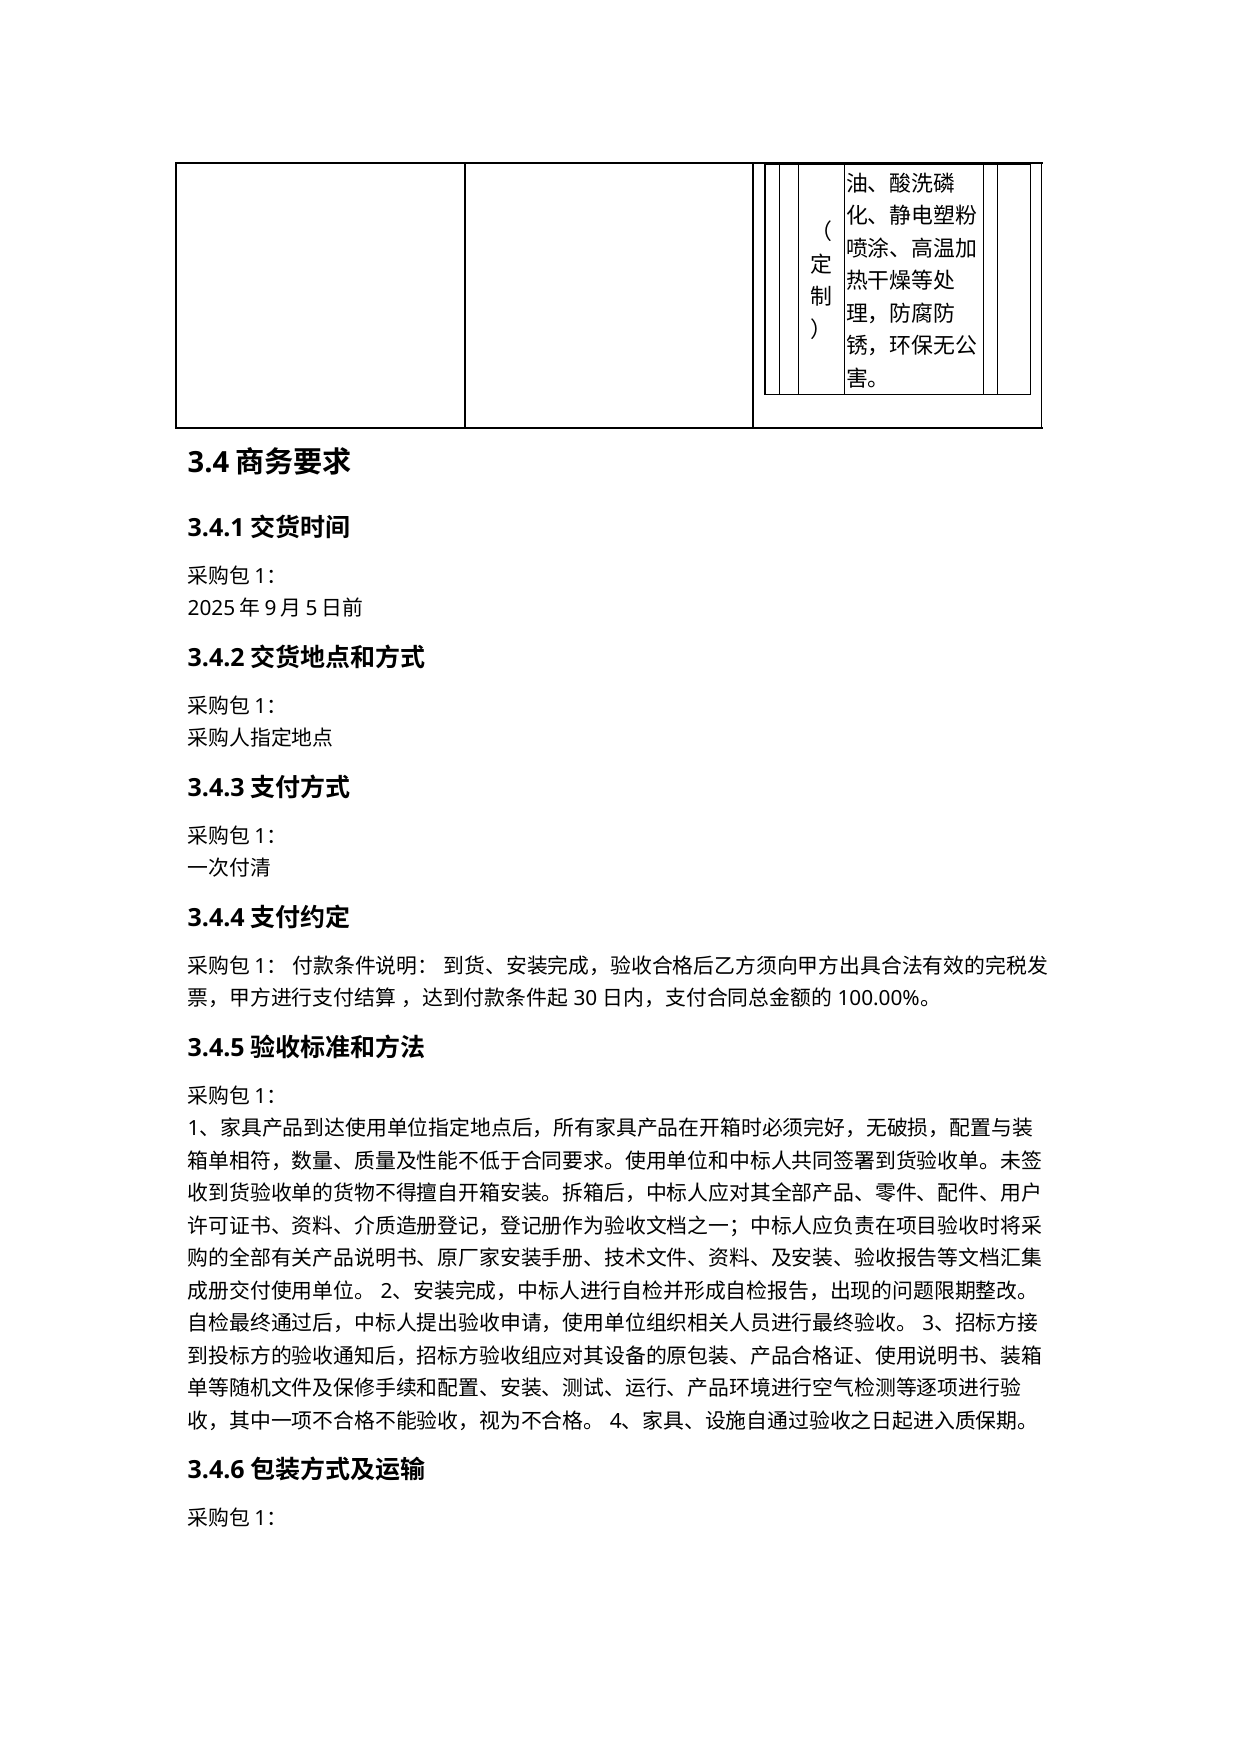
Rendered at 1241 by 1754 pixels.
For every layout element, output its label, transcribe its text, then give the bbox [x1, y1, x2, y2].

text 采购包1： [187, 1079, 1053, 1111]
text 3.4.6包装方式及运输 [187, 1436, 1053, 1501]
text 采购包1： [187, 1501, 1053, 1534]
text 2025年9月5日前 [187, 591, 1053, 624]
table_cell [754, 164, 1041, 427]
text 3.4.4支付约定 [187, 884, 1053, 949]
text 3.4.3支付方式 [187, 754, 1053, 819]
text 采购包1： 付款条件说明： 到货、安装完成，验收合格后乙方须向甲方出具合法有效的完税发票，甲方进行支付结算 ，达到付款条件起 30 日内，支付合同总金额的 100.00%。 [187, 949, 1053, 1014]
text 3.4.2交货地点和方式 [187, 624, 1053, 689]
text 采购人指定地点 [187, 721, 1053, 754]
text 采购包1： [187, 689, 1053, 721]
text 3.4.1交货时间 [187, 494, 1053, 559]
table_cell 1 [177, 164, 464, 427]
text 一次付清 [187, 851, 1053, 884]
text 1、家具产品到达使用单位指定地点后，所有家具产品在开箱时必须完好，无破损，配置与装箱单相符，数量、质量及性能不低于合同要求。使用单位和中标人共同签署到货验收单。未签收到货验收单的货物不得擅自开箱安装。拆箱后，中标人应对其全部产品、零件、配件、用户许可证书、资料、介质造册登记，登记册作为验收文档之一；中标人应负责在项目验收时将采购的全部有关产品说明书、原厂家安装手册、技术文件、资料、及安装、验收报告等文档汇集成册交付使用单位。 2、安装完成，中标人进行自检并形成自检报告，出现的问题限期整改。自检最终通过后，中标人提出验收申请，使用单位组织相关人员进行最终验收。 3、招标方接到投标方的验收通知后，招标方验收组应对其设备的原包装、产品合格证、使用说明书、装箱单等随机文件及保修手续和配置、安装、测试、运行、产品环境进行空气检测等逐项进行验收，其中一项不合格不能验收，视为不合格。 4、家具、设施自通过验收之日起进入质保期。 [187, 1111, 1053, 1436]
table_cell [466, 164, 752, 427]
text 采购包1： [187, 559, 1053, 591]
text 采购包1： [187, 819, 1053, 851]
text 3.4.5验收标准和方法 [187, 1014, 1053, 1079]
text 3.4商务要求 [187, 429, 1053, 494]
